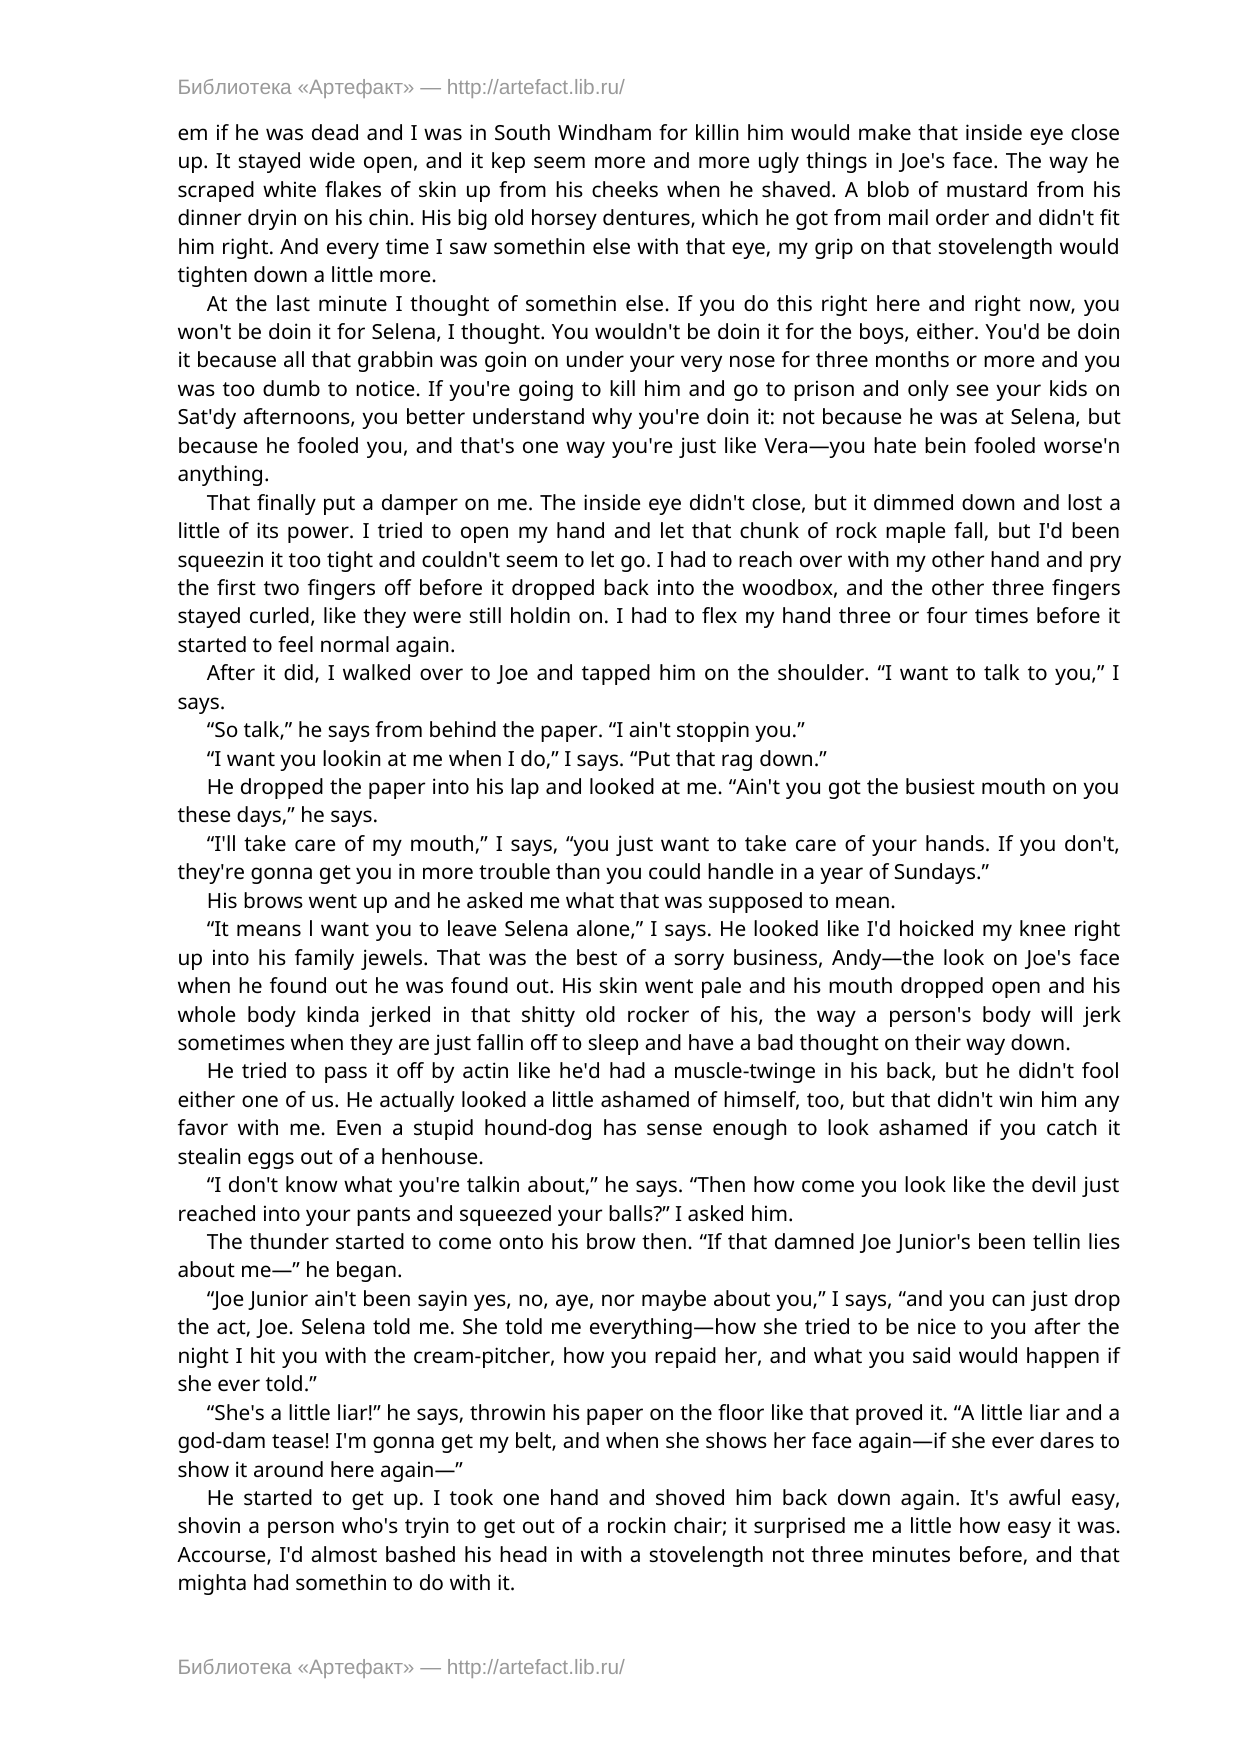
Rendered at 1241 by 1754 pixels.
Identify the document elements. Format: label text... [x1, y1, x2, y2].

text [177, 118, 1122, 289]
text The thunder started to come onto his brow then. “If that damned Joe Junior's been tellin lies about me—” he began. [177, 1227, 1122, 1284]
text “I want you lookin at me when I do,” I says. “Put that rag down.” [177, 744, 1122, 772]
text “So talk,” he says from behind the paper. “I ain't stoppin you.” [177, 715, 1122, 744]
text After it did, I walked over to Joe and tapped him on the shoulder. “I want to talk to you,” I says. [177, 658, 1122, 715]
text That finally put a damper on me. The inside eye didn't close, but it dimmed down and lost a little of its power. I tried to open my hand and let that chunk of rock maple fall, but I'd been squeezin it too tight and couldn't seem to let go. I had to reach over with my other hand and pry the first two fingers off before it dropped back into the woodbox, and the other three fingers stayed curled, like they were still holdin on. I had to flex my hand three or four times before it started to feel normal again. [177, 488, 1122, 658]
text At the last minute I thought of somethin else. If you do this right here and right now, you won't be doin it for Selena, I thought. You wouldn't be doin it for the boys, either. You'd be doin it because all that grabbin was goin on under your very nose for three months or more and you was too dumb to notice. If you're going to kill him and go to prison and only see your kids on Sat'dy afternoons, you better understand why you're doin it: not because he was at Selena, but because he fooled you, and that's one way you're just like Vera—you hate bein fooled worse'n anything. [177, 289, 1122, 488]
text “I'll take care of my mouth,” I says, “you just want to take care of your hands. If you don't, they're gonna get you in more trouble than you could handle in a year of Sundays.” [177, 829, 1122, 886]
text “She's a little liar!” he says, throwin his paper on the floor like that proved it. “A little liar and a god-dam tease! I'm gonna get my belt, and when she shows her face again—if she ever dares to show it around here again—” [177, 1398, 1122, 1483]
text “Joe Junior ain't been sayin yes, no, aye, nor maybe about you,” I says, “and you can just drop the act, Joe. Selena told me. She told me everything—how she tried to be nice to you after the night I hit you with the cream-pitcher, how you repaid her, and what you said would happen if she ever told.” [177, 1284, 1122, 1398]
text His brows went up and he asked me what that was supposed to mean. [177, 886, 1122, 914]
text He tried to pass it off by actin like he'd had a muscle-twinge in his back, but he didn't fool either one of us. He actually looked a little ashamed of himself, too, but that didn't win him any favor with me. Even a stupid hound-dog has sense enough to look ashamed if you catch it stealin eggs out of a henhouse. [177, 1057, 1122, 1170]
text He started to get up. I took one hand and shoved him back down again. It's awful easy, shovin a person who's tryin to get out of a rockin chair; it surprised me a little how easy it was. Accourse, I'd almost bashed his head in with a stovelength not three minutes before, and that mighta had somethin to do with it. [177, 1483, 1122, 1597]
text “It means l want you to leave Selena alone,” I says. He looked like I'd hoicked my knee right up into his family jewels. That was the best of a sorry business, Andy—the look on Joe's face when he found out he was found out. His skin went pale and his mouth dropped open and his whole body kinda jerked in that shitty old rocker of his, the way a person's body will jerk sometimes when they are just fallin off to sleep and have a bad thought on their way down. [177, 914, 1122, 1057]
text “I don't know what you're talkin about,” he says. “Then how come you look like the devil just reached into your pants and squeezed your balls?” I asked him. [177, 1170, 1122, 1227]
text He dropped the paper into his lap and looked at me. “Ain't you got the busiest mouth on you these days,” he says. [177, 772, 1122, 829]
